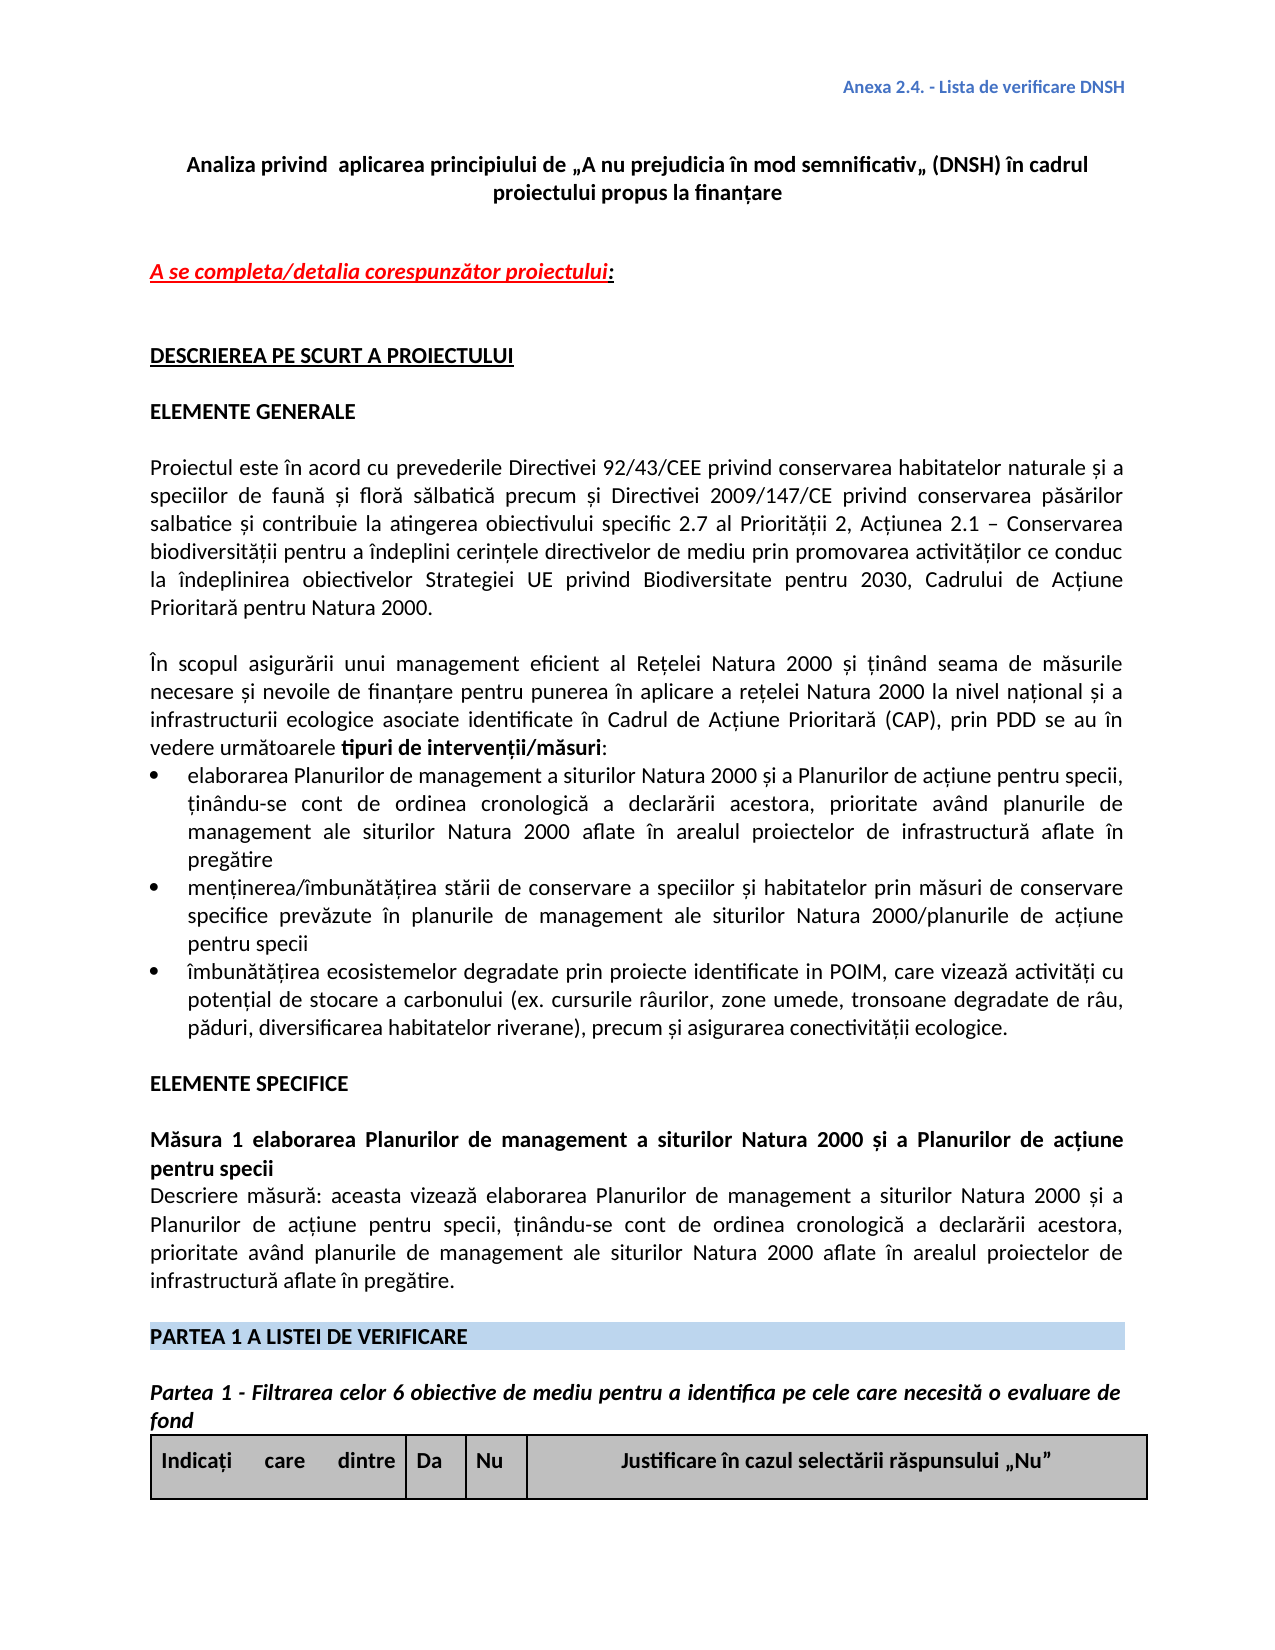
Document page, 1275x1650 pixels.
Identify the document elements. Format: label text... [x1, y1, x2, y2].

text PARTEA 1 A LISTEI DE VERIFICARE [150, 1322, 1125, 1350]
table_header Nu [467, 1436, 526, 1498]
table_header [528, 1436, 1146, 1498]
text ELEMENTE GENERALE [150, 397, 1125, 425]
text Descriere măsură: aceasta vizează elaborarea Planurilor de management a siturilor Natura 2000 și a Planurilor de acțiune pentru specii, ținându-se cont de ordinea cronologică a declarării acestora, prioritate având planurile de management ale siturilor Natura 2000 aflate în arealul proiectelor de infrastructură aflate în pregătire. [150, 1182, 1125, 1294]
table_header Da [407, 1436, 465, 1498]
list elaborarea Planurilor de management a siturilor Natura 2000 și a Planurilor de acțiune pentru specii, ținându-se cont de ordinea cronologică a declarării acestora, prioritate având planurile de management ale siturilor Natura 2000 aflate în arealul proiectelor de infrastructură aflate în pregătire [150, 761, 1125, 873]
text În scopul asigurării unui management eficient al Rețelei Natura 2000 și ținând seama de măsurile necesare și nevoile de finanțare pentru punerea în aplicare a rețelei Natura 2000 la nivel național și a infrastructurii ecologice asociate identificate în Cadrul de Acțiune Prioritară (CAP), prin PDD se au în vedere următoarele tipuri de intervenții/măsuri: [150, 649, 1125, 761]
list îmbunătățirea ecosistemelor degradate prin proiecte identificate in POIM, care vizează activități cu potențial de stocare a carbonului (ex. cursurile râurilor, zone umede, tronsoane degradate de râu, păduri, diversificarea habitatelor riverane), precum și asigurarea conectivității ecologice. [150, 957, 1125, 1042]
text Partea 1 - Filtrarea celor 6 obiective de mediu pentru a identifica pe cele care necesită o evaluare de fond [150, 1378, 1125, 1434]
text A se completa/detalia corespunzător proiectului: [150, 257, 1125, 285]
text ELEMENTE SPECIFICE [150, 1069, 1125, 1098]
text Proiectul este în acord cu prevederile Directivei 92/43/CEE privind conservarea habitatelor naturale și a speciilor de faună și floră sălbatică precum și Directivei 2009/147/CE privind conservarea păsărilor salbatice și contribuie la atingerea obiectivului specific 2.7 al Priorității 2, Acțiunea 2.1 – Conservarea biodiversității pentru a îndeplini cerințele directivelor de mediu prin promovarea activităților ce conduc la îndeplinirea obiectivelor Strategiei UE privind Biodiversitate pentru 2030, Cadrului de Acțiune Prioritară pentru Natura 2000. [150, 453, 1125, 621]
list menținerea/îmbunătățirea stării de conservare a speciilor și habitatelor prin măsuri de conservare specifice prevăzute în planurile de management ale siturilor Natura 2000/planurile de acțiune pentru specii [150, 873, 1125, 957]
text Analiza privind aplicarea principiului de „A nu prejudicia în mod semnificativ„ (DNSH) în cadrul proiectului propus la finanțare [150, 150, 1125, 206]
text DESCRIEREA PE SCURT A PROIECTULUI [150, 341, 1125, 369]
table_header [152, 1436, 405, 1498]
text Măsura 1 elaborarea Planurilor de management a siturilor Natura 2000 și a Planurilor de acțiune pentru specii [150, 1126, 1125, 1182]
